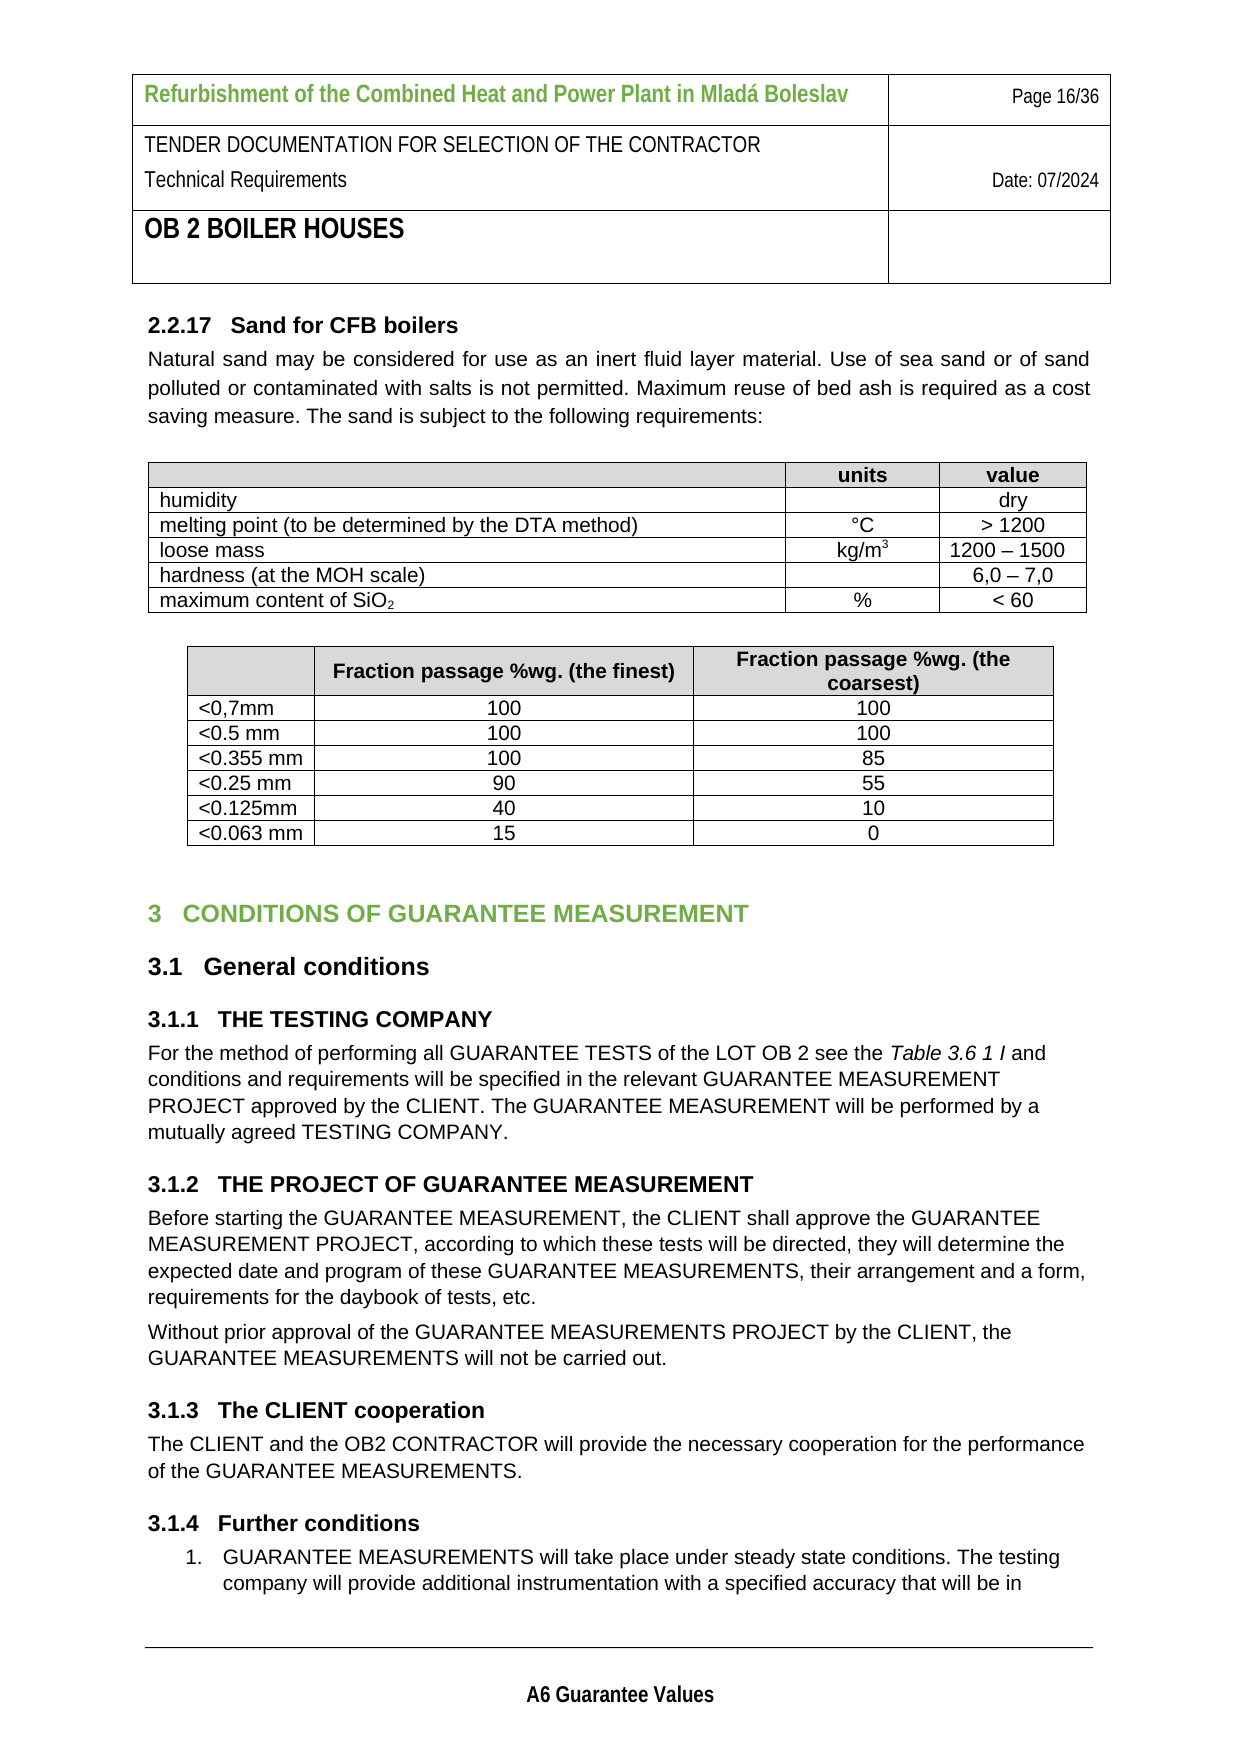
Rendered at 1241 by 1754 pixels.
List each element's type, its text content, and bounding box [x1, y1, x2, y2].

table_cell 100 [315, 746, 693, 770]
table_header Fraction passage %wg. (the coarsest) [694, 647, 1053, 695]
table_cell 40 [315, 796, 693, 820]
table_cell > 1200 [940, 513, 1086, 537]
table_cell <0,7mm [188, 696, 314, 720]
table_cell <0.5 mm [188, 721, 314, 745]
text CONDITIONS OF GUARANTEE MEASUREMENT [148, 899, 1093, 927]
table_cell < 60 [940, 588, 1086, 612]
table_cell 6,0 – 7,0 [940, 563, 1086, 587]
text Without prior approval of the GUARANTEE MEASUREMENTS PROJECT by the CLIENT, the GUARANTEE MEASUREMENTS will not be carried out. [148, 1320, 1093, 1370]
table_cell hardness (at the MOH scale) [149, 563, 785, 587]
table_header value [940, 463, 1086, 487]
table_header [149, 463, 785, 487]
table_cell 1200 – 1500 [940, 538, 1086, 562]
text THE TESTING COMPANY [148, 1006, 1093, 1032]
table_cell 55 [694, 771, 1053, 795]
table_cell maximum content of SiO2 [149, 588, 785, 612]
table_cell <0.355 mm [188, 746, 314, 770]
table_cell loose mass [149, 538, 785, 562]
table_header [188, 647, 314, 695]
table_cell melting point (to be determined by the DTA method) [149, 513, 785, 537]
table_cell kg/m3 [786, 538, 939, 562]
text The CLIENT cooperation [148, 1397, 1093, 1424]
table_cell 0 [694, 821, 1053, 845]
table_cell <0.25 mm [188, 771, 314, 795]
table_cell [786, 488, 939, 512]
list Sand for CFB boilers [148, 312, 1093, 338]
table_cell 10 [694, 796, 1053, 820]
text Further conditions [148, 1510, 1093, 1536]
text Before starting the GUARANTEE MEASUREMENT, the CLIENT shall approve the GUARANTEE MEASUREMENT PROJECT, according to which these tests will be directed, they will determine the expected date and program of these GUARANTEE MEASUREMENTS, their arrangement and a form, requirements for the daybook of tests, etc. [148, 1206, 1093, 1309]
table_cell 100 [694, 696, 1053, 720]
table_cell dry [940, 488, 1086, 512]
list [185, 1544, 1093, 1595]
text For the method of performing all GUARANTEE TESTS of the LOT OB 2 see the Table ‎3.6 1 I and conditions and requirements will be specified in the relevant GUARANTEE MEASUREMENT PROJECT approved by the CLIENT. The GUARANTEE MEASUREMENT will be performed by a mutually agreed TESTING COMPANY. [148, 1041, 1093, 1144]
table_cell humidity [149, 488, 785, 512]
table_cell <0.125mm [188, 796, 314, 820]
text THE PROJECT OF GUARANTEE MEASUREMENT [148, 1171, 1093, 1198]
table_cell [786, 563, 939, 587]
text The CLIENT and the OB2 CONTRACTOR will provide the necessary cooperation for the performance of the GUARANTEE MEASUREMENTS. [148, 1432, 1093, 1482]
table_cell 85 [694, 746, 1053, 770]
text General conditions [148, 952, 1093, 981]
table_cell <0.063 mm [188, 821, 314, 845]
text Natural sand may be considered for use as an inert fluid layer material. Use of sea sand or of sand polluted or contaminated with salts is not permitted. Maximum reuse of bed ash is required as a cost saving measure. The sand is subject to the following requirements: [148, 347, 1093, 428]
table_cell °C [786, 513, 939, 537]
table_cell 15 [315, 821, 693, 845]
table_cell % [786, 588, 939, 612]
table_header units [786, 463, 939, 487]
table_cell 90 [315, 771, 693, 795]
table_header Fraction passage %wg. (the finest) [315, 647, 693, 695]
table_cell 100 [315, 696, 693, 720]
table_cell 100 [315, 721, 693, 745]
table_cell 100 [694, 721, 1053, 745]
